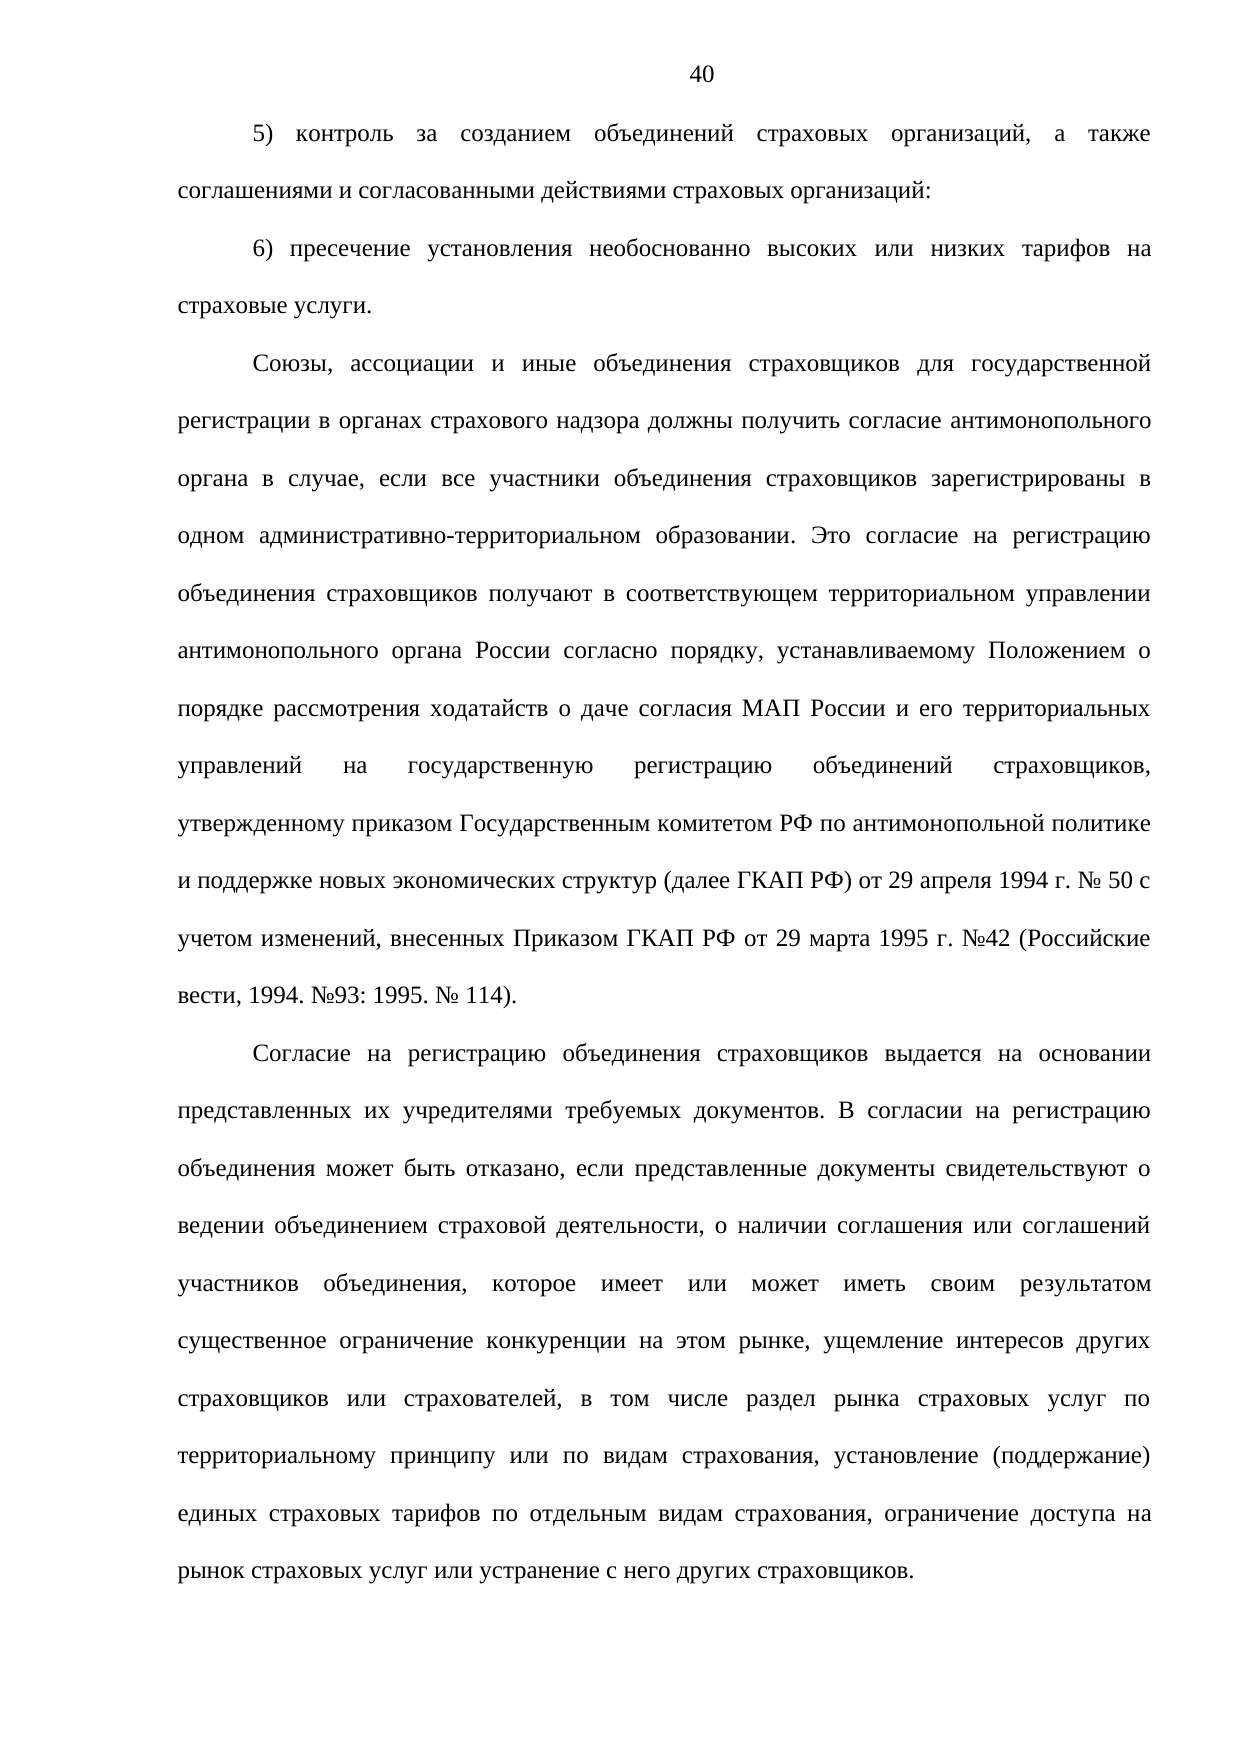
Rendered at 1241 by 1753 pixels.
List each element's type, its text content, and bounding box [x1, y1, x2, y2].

text 5) контроль за созданием объединений страховых организаций, а также соглашениями и согласованными действиями страховых организаций: [177, 118, 1152, 204]
text Союзы, ассоциации и иные объединения страховщиков для государственной регистрации в органах страхового надзора должны получить согласие антимонопольного органа в случае, если все участники объединения страховщиков зарегистрированы в одном административно-территориальном образовании. Это согласие на регистрацию объединения страховщиков получают в соответствующем территориальном управлении антимонопольного органа России согласно порядку, устанавливаемому Положением о порядке рассмотрения ходатайств о даче согласия МАП России и его территориальных управлений на государственную регистрацию объединений страховщиков, утвержденному приказом Государственным комитетом РФ по антимонопольной политике и поддержке новых экономических структур (далее ГКАП РФ) от 29 апреля 1994 г. № 50 с учетом изменений, внесенных Приказом ГКАП РФ от 29 марта 1995 г. №42 (Российские вести, 1994. №93: 1995. № 114). [177, 348, 1152, 1009]
text 6) пресечение установления необоснованно высоких или низких тарифов на страховые услуги. [177, 233, 1152, 319]
text Согласие на регистрацию объединения страховщиков выдается на основании представленных их учредителями требуемых документов. В согласии на регистрацию объединения может быть отказано, если представленные документы свидетельствуют о ведении объединением страховой деятельности, о наличии соглашения или соглашений участников объединения, которое имеет или может иметь своим результатом существенное ограничение конкуренции на этом рынке, ущемление интересов других страховщиков или страхователей, в том числе раздел рынка страховых услуг по территориальному принципу или по видам страхования, установление (поддержание) единых страховых тарифов по отдельным видам страхования, ограничение доступа на рынок страховых услуг или устранение с него других страховщиков. [177, 1038, 1152, 1584]
